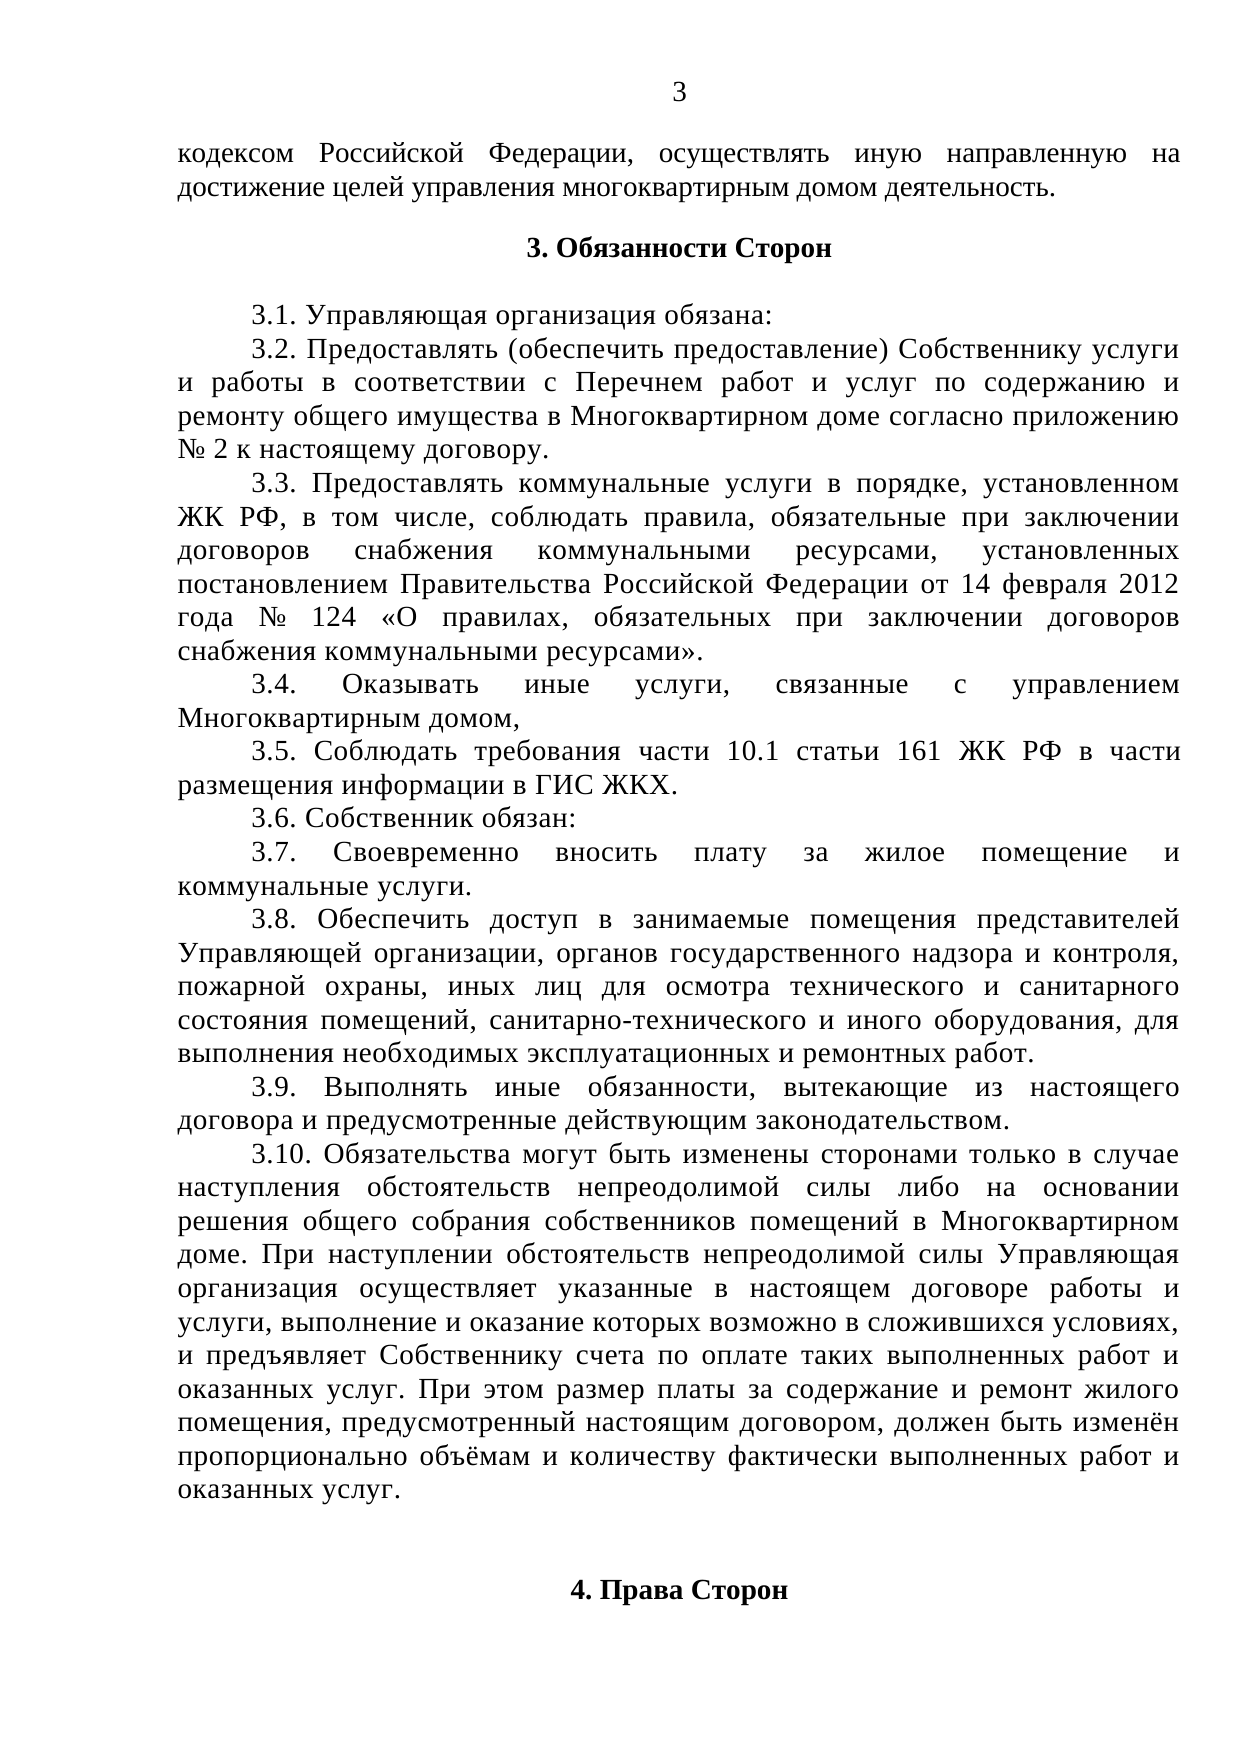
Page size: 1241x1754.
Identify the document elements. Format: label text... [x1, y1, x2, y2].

text 3.8. Обеспечить доступ в занимаемые помещения представителей Управляющей организации, органов государственного надзора и контроля, пожарной охраны, иных лиц для осмотра технического и санитарного состояния помещений, санитарно-технического и иного оборудования, для выполнения необходимых эксплуатационных и ремонтных работ. [177, 901, 1181, 1069]
text 3.9. Выполнять иные обязанности, вытекающие из настоящего договора и предусмотренные действующим законодательством. [177, 1069, 1181, 1136]
text 3.6. Собственник обязан: [177, 801, 1181, 834]
text 3. Обязанности Сторон [177, 230, 1181, 264]
text 3.3. Предоставлять коммунальные услуги в порядке, установленном ЖК РФ, в том числе, соблюдать правила, обязательные при заключении договоров снабжения коммунальными ресурсами, установленных постановлением Правительства Российской Федерации от 14 февраля 2012 года № 124 «О правилах, обязательных при заключении договоров снабжения коммунальными ресурсами». [177, 465, 1181, 666]
text 3.4. Оказывать иные услуги, связанные с управлением Многоквартирным домом, [177, 666, 1181, 733]
text 3.5. Соблюдать требования части 10.1 статьи 161 ЖК РФ в части размещения информации в ГИС ЖКХ. [177, 733, 1181, 801]
text 3.2. Предоставлять (обеспечить предоставление) Собственнику услуги и работы в соответствии с Перечнем работ и услуг по содержанию и ремонту общего имущества в Многоквартирном доме согласно приложению № 2 к настоящему договору. [177, 331, 1181, 465]
text 3.10. Обязательства могут быть изменены сторонами только в случае наступления обстоятельств непреодолимой силы либо на основании решения общего собрания собственников помещений в Многоквартирном доме. При наступлении обстоятельств непреодолимой силы Управляющая организация осуществляет указанные в настоящем договоре работы и услуги, выполнение и оказание которых возможно в сложившихся условиях, и предъявляет Собственнику счета по оплате таких выполненных работ и оказанных услуг. При этом размер платы за содержание и ремонт жилого помещения, предусмотренный настоящим договором, должен быть изменён пропорционально объёмам и количеству фактически выполненных работ и оказанных услуг. [177, 1136, 1181, 1505]
text 3.1. Управляющая организация обязана: [177, 297, 1181, 331]
text 3.7. Своевременно вносить плату за жилое помещение и коммунальные услуги. [177, 834, 1181, 901]
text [177, 135, 1181, 202]
text 4. Права Сторон [177, 1572, 1181, 1606]
